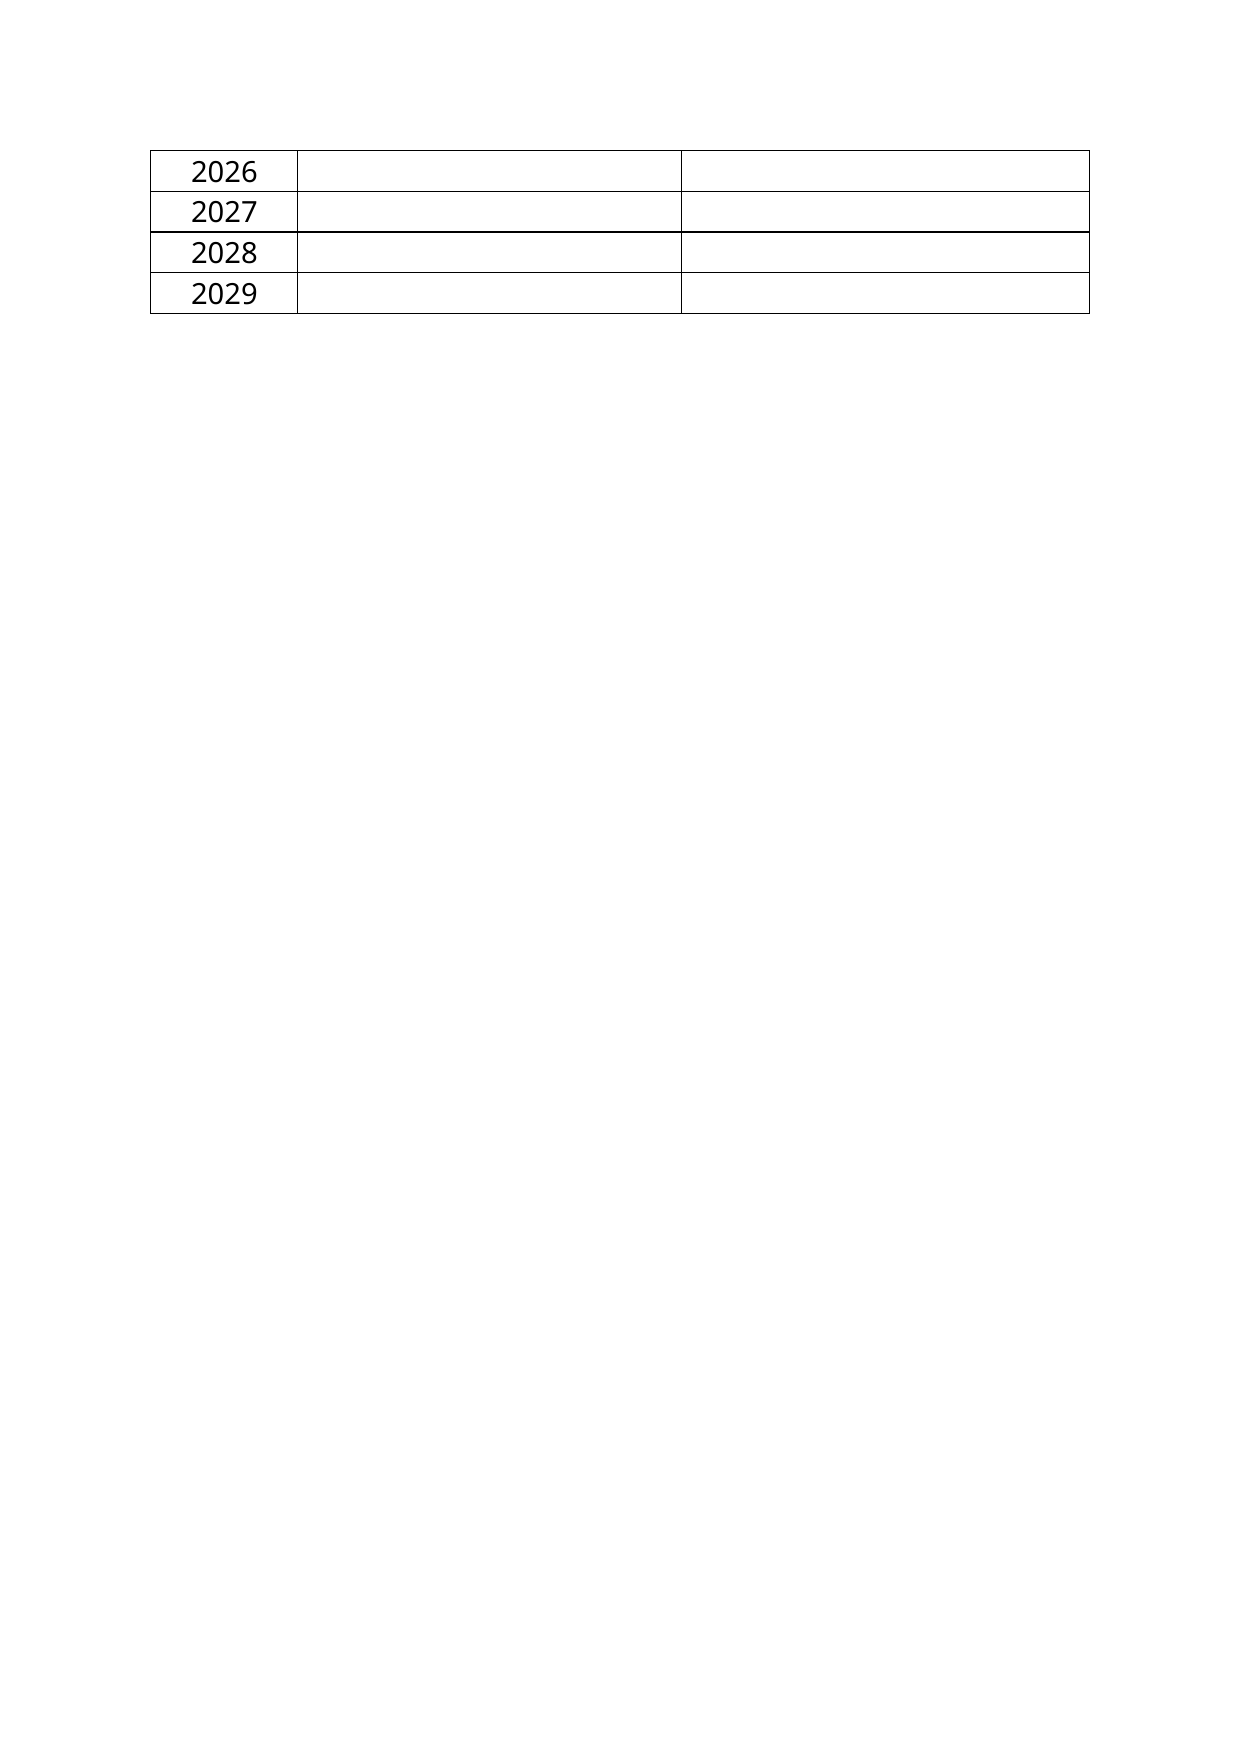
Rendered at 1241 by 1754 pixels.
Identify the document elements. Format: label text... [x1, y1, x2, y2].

table_cell 2028 [151, 233, 297, 272]
table_cell [682, 273, 1089, 313]
table_cell [298, 273, 681, 313]
table_cell [682, 233, 1089, 272]
table_cell [298, 233, 681, 272]
table_cell [298, 151, 681, 191]
table_cell [682, 151, 1089, 191]
table_cell 2026 [151, 151, 297, 191]
table_cell [298, 192, 681, 231]
table_cell 2029 [151, 273, 297, 313]
table_cell [682, 192, 1089, 231]
table_cell 2027 [151, 192, 297, 231]
